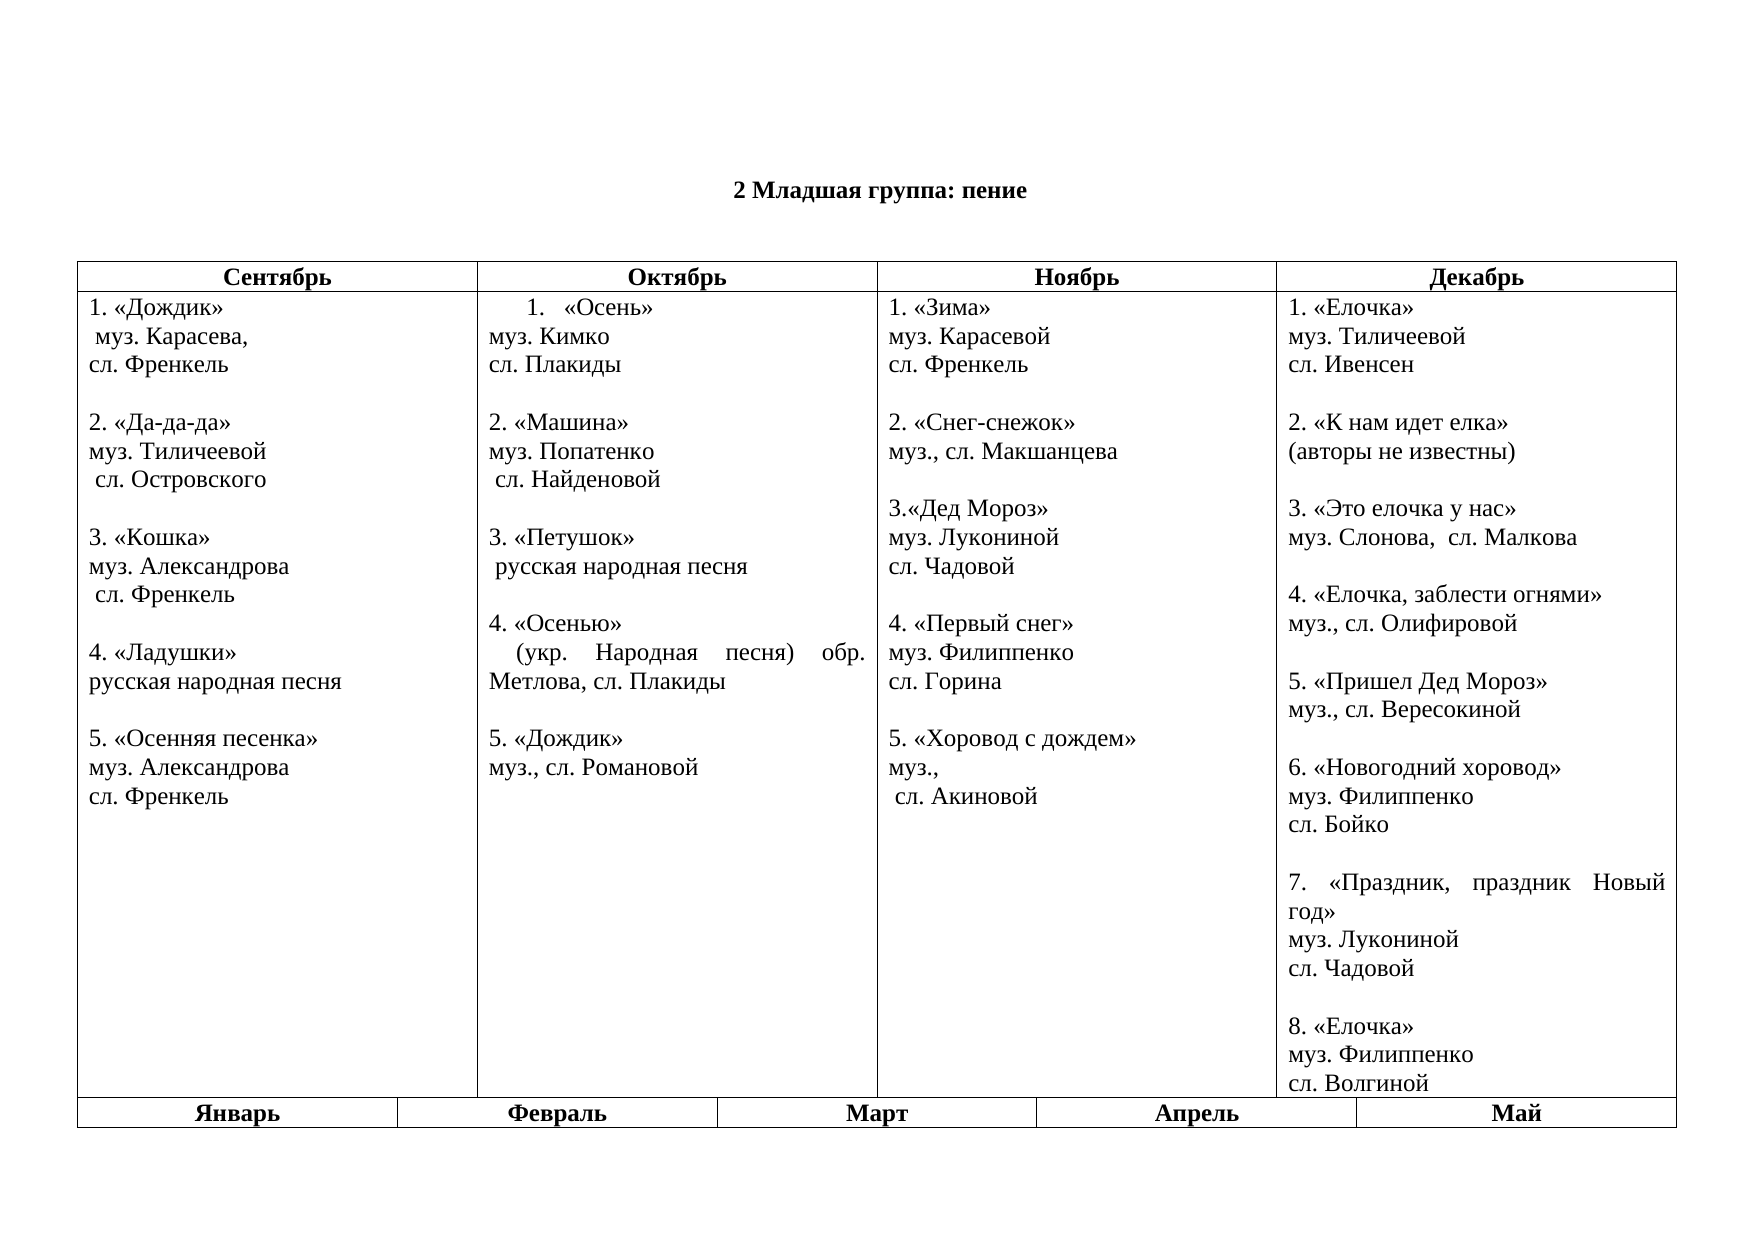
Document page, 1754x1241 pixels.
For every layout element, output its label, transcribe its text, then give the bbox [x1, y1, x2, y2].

table_cell Май [1357, 1098, 1676, 1127]
table_cell Февраль [398, 1098, 717, 1127]
table_cell Январь [78, 1098, 397, 1127]
table_cell 1. «Дождик» муз. Карасева, сл. Френкель 2. «Да-да-да» муз. Тиличеевой сл. Островского 3. «Кошка» муз. Александрова сл. Френкель 4. «Ладушки» русская народная песня 5. «Осенняя песенка» муз. Александрова сл. Френкель [78, 292, 477, 1097]
table_cell 1. «Зима» муз. Карасевой сл. Френкель 2. «Снег-снежок» муз., сл. Макшанцева 3.«Дед Мороз» муз. Лукониной сл. Чадовой 4. «Первый снег» муз. Филиппенко сл. Горина 5. «Хоровод с дождем» муз., сл. Акиновой [878, 292, 1276, 1097]
table_cell 1. «Елочка» муз. Тиличеевой сл. Ивенсен 2. «К нам идет елка» (авторы не известны) 3. «Это елочка у нас» муз. Слонова, сл. Малкова 4. «Елочка, заблести огнями» муз., сл. Олифировой 5. «Пришел Дед Мороз» муз., сл. Вересокиной 6. «Новогодний хоровод» муз. Филиппенко сл. Бойко 7. «Праздник, праздник Новый год» муз. Лукониной сл. Чадовой 8. «Елочка» муз. Филиппенко сл. Волгиной [1277, 292, 1676, 1097]
table_header Декабрь [1277, 262, 1676, 291]
text 2 Младшая группа: пение [89, 175, 1665, 204]
table_cell Апрель [1037, 1098, 1356, 1127]
table_cell «Осень» муз. Кимко сл. Плакиды 2. «Машина» муз. Попатенко сл. Найденовой 3. «Петушок» русская народная песня 4. «Осенью» (укр. Народная песня) обр. Метлова, сл. Плакиды 5. «Дождик» муз., сл. Романовой [478, 292, 877, 1097]
table_header Сентябрь [78, 262, 477, 291]
table_cell Март [718, 1098, 1036, 1127]
table_header Ноябрь [878, 262, 1276, 291]
table_header Октябрь [478, 262, 877, 291]
